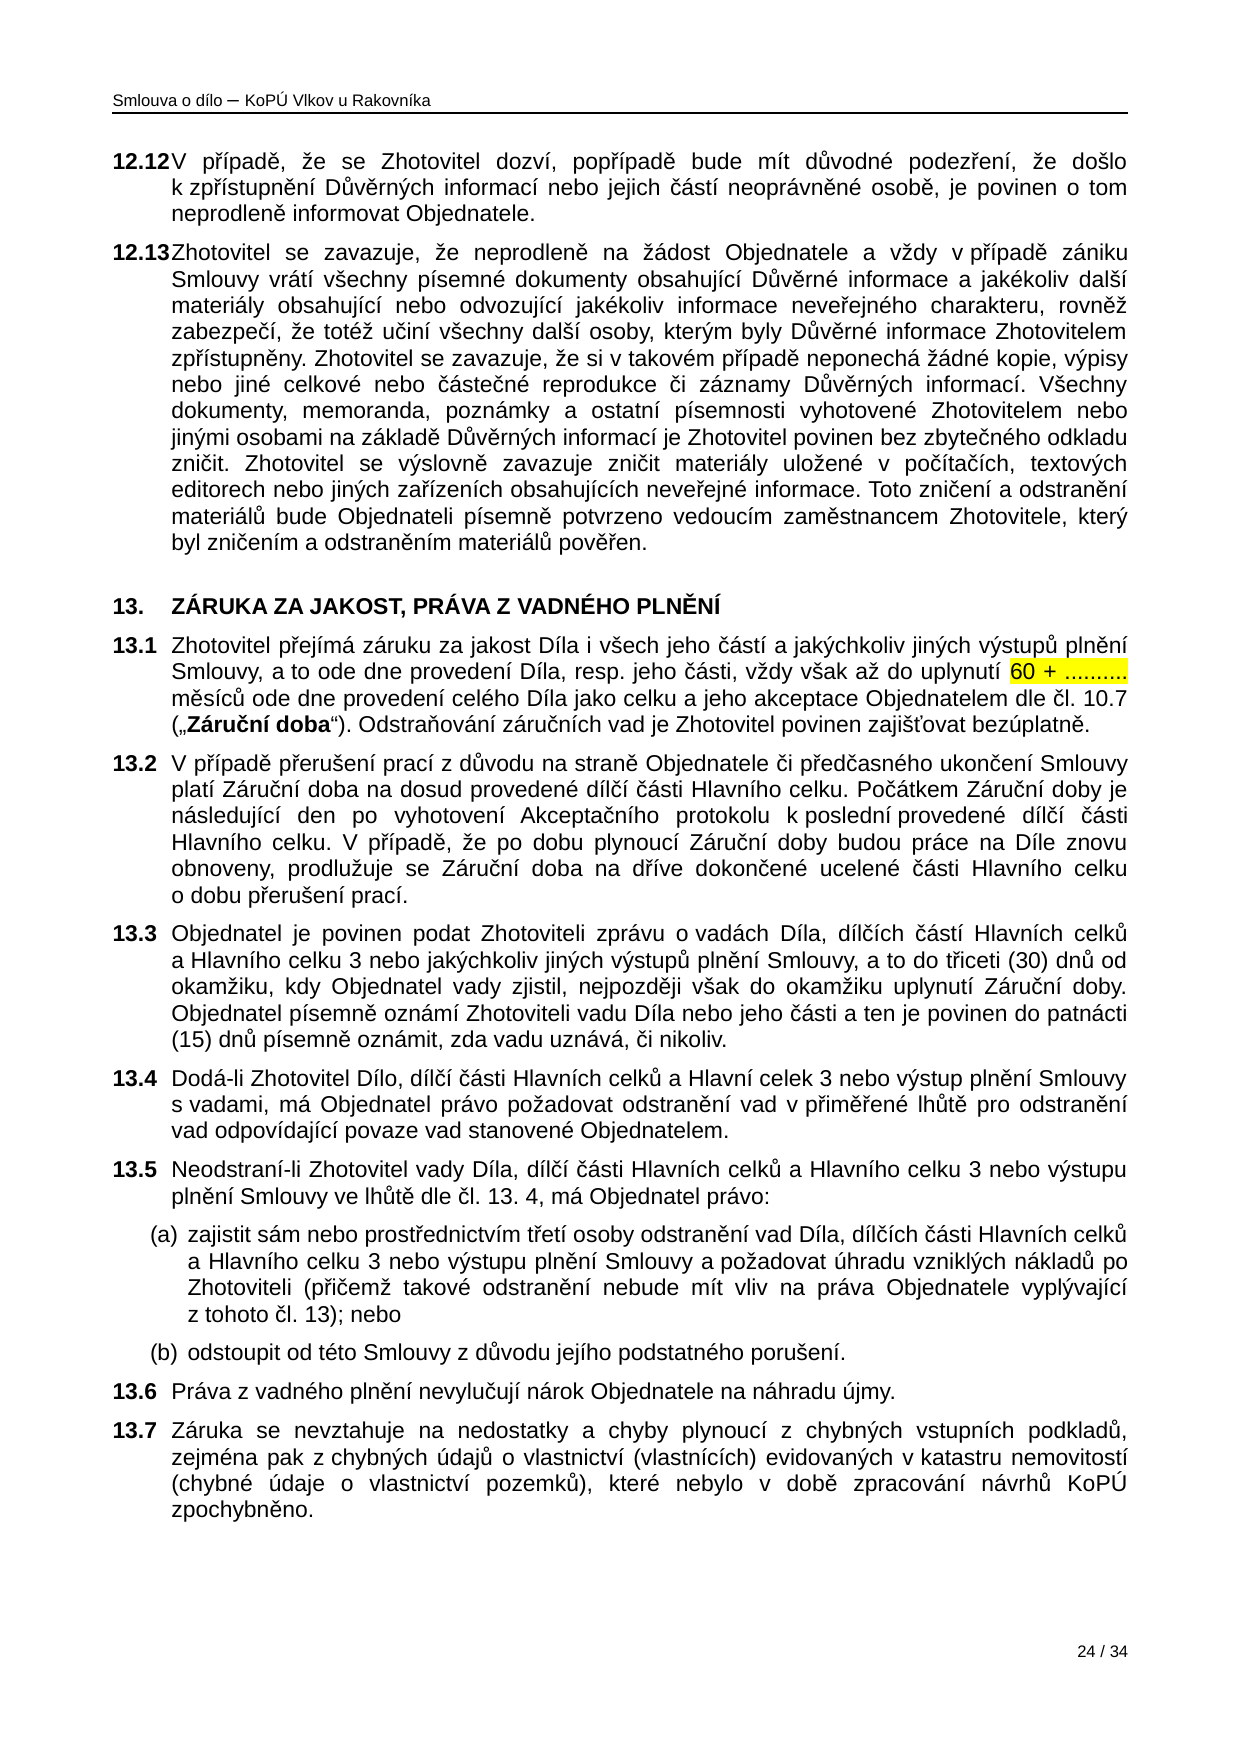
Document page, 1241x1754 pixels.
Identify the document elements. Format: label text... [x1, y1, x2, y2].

text Zhotovitel přejímá záruku za jakost Díla i všech jeho částí a jakýchkoliv jiných výstupů plnění Smlouvy, a to ode dne provedení Díla, resp. jeho části, vždy však až do uplynutí 60 + .......... měsíců ode dne provedení celého Díla jako celku a jeho akceptace Objednatelem dle čl. 10.7 („Záruční doba“). Odstraňování záručních vad je Zhotovitel povinen zajišťovat bezúplatně. [112, 632, 1128, 737]
text Záruka za jakost, práva z vadného plnění [112, 593, 1128, 619]
text Zhotovitel se zavazuje, že neprodleně na žádost Objednatele a vždy v případě zániku Smlouvy vrátí všechny písemné dokumenty obsahující Důvěrné informace a jakékoliv další materiály obsahující nebo odvozující jakékoliv informace neveřejného charakteru, rovněž zabezpečí, že totéž učiní všechny další osoby, kterým byly Důvěrné informace Zhotovitelem zpřístupněny. Zhotovitel se zavazuje, že si v takovém případě neponechá žádné kopie, výpisy nebo jiné celkové nebo částečné reprodukce či záznamy Důvěrných informací. Všechny dokumenty, memoranda, poznámky a ostatní písemnosti vyhotovené Zhotovitelem nebo jinými osobami na základě Důvěrných informací je Zhotovitel povinen bez zbytečného odkladu zničit. Zhotovitel se výslovně zavazuje zničit materiály uložené v počítačích, textových editorech nebo jiných zařízeních obsahujících neveřejné informace. Toto zničení a odstranění materiálů bude Objednateli písemně potvrzeno vedoucím zaměstnancem Zhotovitele, který byl zničením a odstraněním materiálů pověřen. [112, 239, 1128, 556]
text V případě přerušení prací z důvodu na straně Objednatele či předčasného ukončení Smlouvy platí Záruční doba na dosud provedené dílčí části Hlavního celku. Počátkem Záruční doby je následující den po vyhotovení Akceptačního protokolu k poslední provedené dílčí části Hlavního celku. V případě, že po dobu plynoucí Záruční doby budou práce na Díle znovu obnoveny, prodlužuje se Záruční doba na dříve dokončené ucelené části Hlavního celku o dobu přerušení prací. [112, 750, 1128, 908]
text Neodstraní-li Zhotovitel vady Díla, dílčí části Hlavních celků a Hlavního celku 3 nebo výstupu plnění Smlouvy ve lhůtě dle čl. 13. 4, má Objednatel právo: [112, 1156, 1128, 1209]
list zajistit sám nebo prostřednictvím třetí osoby odstranění vad Díla, dílčích části Hlavních celků a Hlavního celku 3 nebo výstupu plnění Smlouvy a požadovat úhradu vzniklých nákladů po Zhotoviteli (přičemž takové odstranění nebude mít vliv na práva Objednatele vyplývající z tohoto čl. 13); nebo [150, 1221, 1128, 1327]
text Záruka se nevztahuje na nedostatky a chyby plynoucí z chybných vstupních podkladů, zejména pak z chybných údajů o vlastnictví (vlastnících) evidovaných v katastru nemovitostí (chybné údaje o vlastnictví pozemků), které nebylo v době zpracování návrhů KoPÚ zpochybněno. [112, 1417, 1128, 1522]
list odstoupit od této Smlouvy z důvodu jejího podstatného porušení. [150, 1339, 1128, 1366]
text Objednatel je povinen podat Zhotoviteli zprávu o vadách Díla, dílčích částí Hlavních celků a Hlavního celku 3 nebo jakýchkoliv jiných výstupů plnění Smlouvy, a to do třiceti (30) dnů od okamžiku, kdy Objednatel vady zjistil, nejpozději však do okamžiku uplynutí Záruční doby. Objednatel písemně oznámí Zhotoviteli vadu Díla nebo jeho části a ten je povinen do patnácti (15) dnů písemně oznámit, zda vadu uznává, či nikoliv. [112, 920, 1128, 1052]
text Práva z vadného plnění nevylučují nárok Objednatele na náhradu újmy. [112, 1378, 1128, 1404]
text V případě, že se Zhotovitel dozví, popřípadě bude mít důvodné podezření, že došlo k zpřístupnění Důvěrných informací nebo jejich částí neoprávněné osobě, je povinen o tom neprodleně informovat Objednatele. [112, 148, 1128, 227]
text Dodá-li Zhotovitel Dílo, dílčí části Hlavních celků a Hlavní celek 3 nebo výstup plnění Smlouvy s vadami, má Objednatel právo požadovat odstranění vad v přiměřené lhůtě pro odstranění vad odpovídající povaze vad stanovené Objednatelem. [112, 1065, 1128, 1144]
